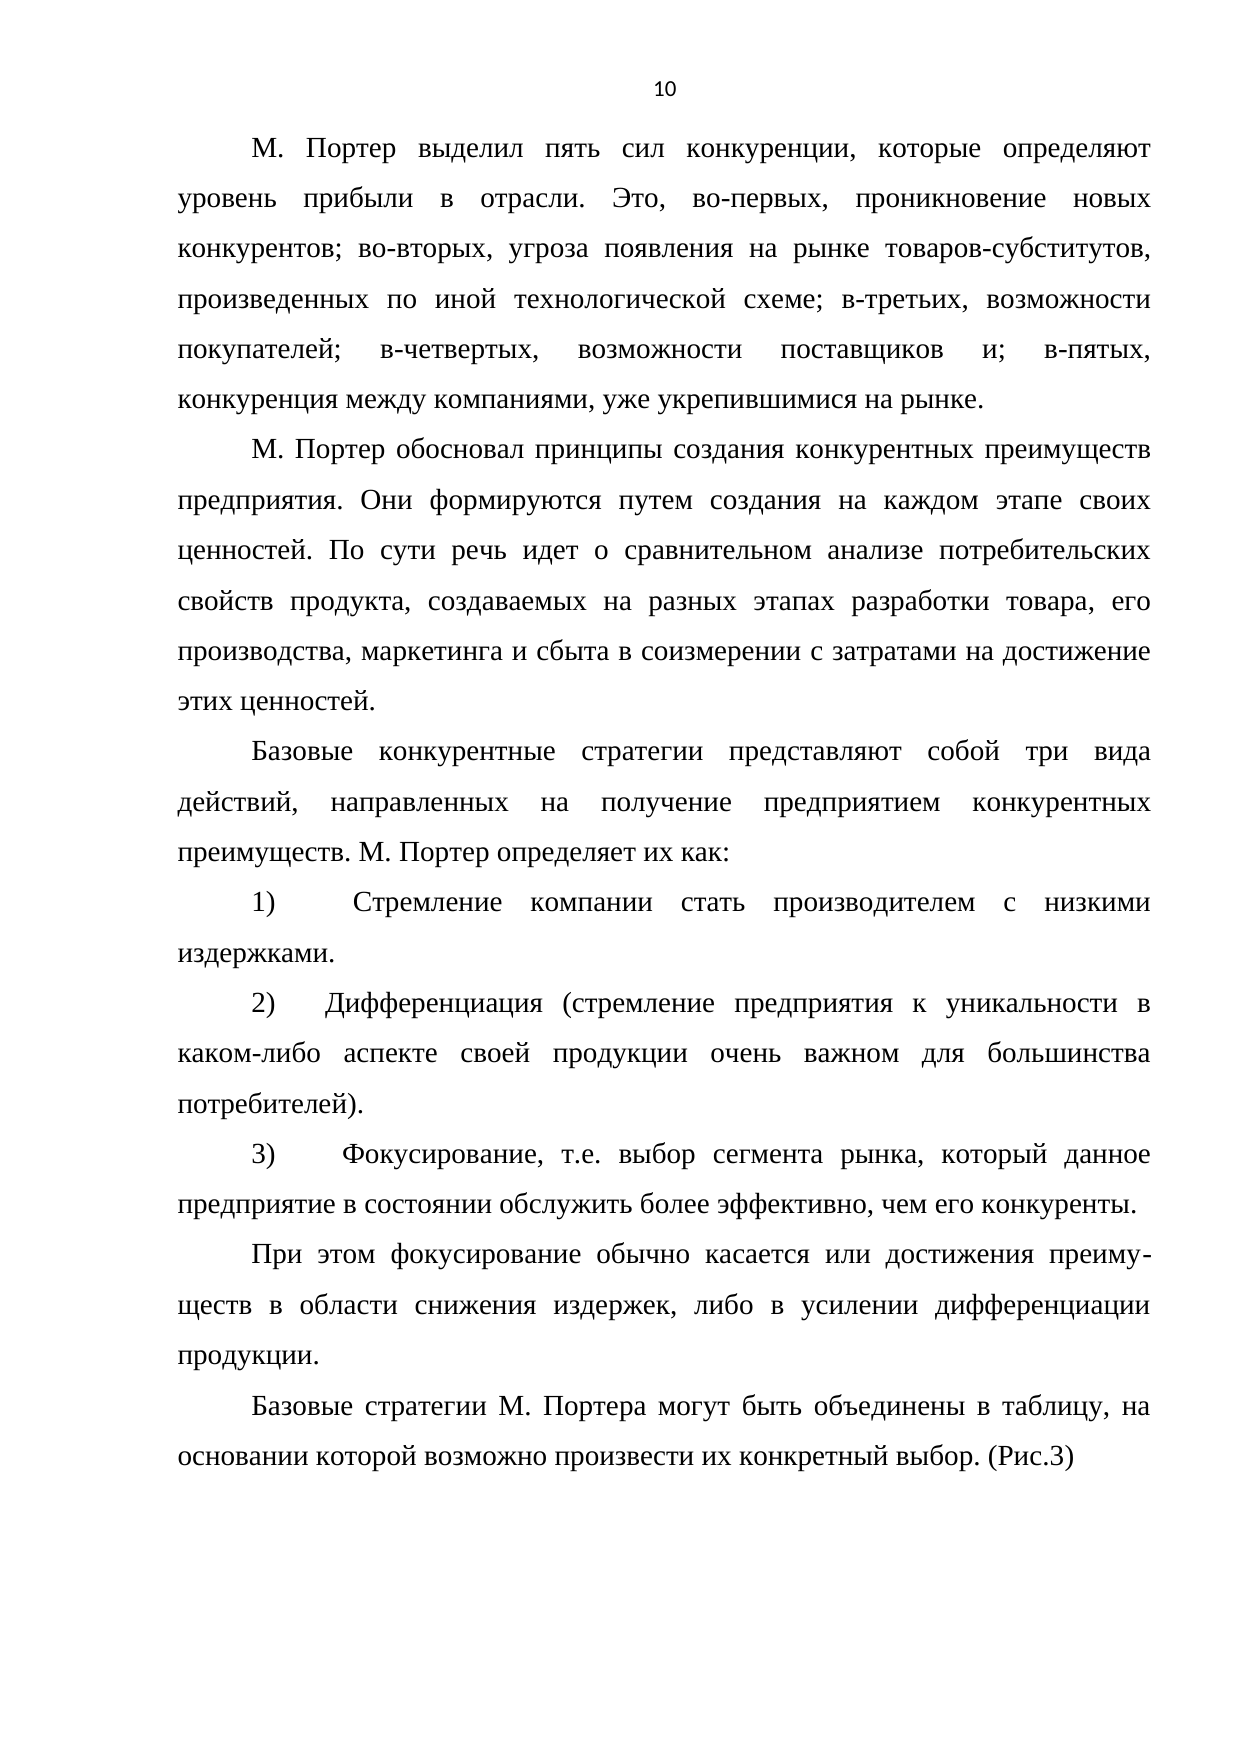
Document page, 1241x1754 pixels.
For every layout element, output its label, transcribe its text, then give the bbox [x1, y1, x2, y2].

text Базовые конкурентные стратегии представляют собой три вида действий, направленных на получение предприятием конкурентных преимуществ. М. Портер определяет их как: [177, 733, 1152, 868]
list Дифференциация (стремление предприятия к уникальности в каком-либо аспекте своей продукции очень важном для большинства потребителей). [177, 985, 1152, 1119]
list Фокусирование, т.е. выбор сегмента рынка, который данное предприятие в состоянии обслужить более эффективно, чем его конкуренты. [177, 1136, 1152, 1220]
list Стремление компании стать производителем с низкими издержками. [177, 884, 1152, 968]
text При этом фокусирование обычно касается или достижения преимуществ в области снижения издержек, либо в усилении дифференциации продукции. [177, 1237, 1152, 1371]
text М. Портер выделил пять сил конкуренции, которые определяют уровень прибыли в отрасли. Это, во-первых, проникновение новых конкурентов; во-вторых, угроза появления на рынке товаров-субститутов, произведенных по иной технологической схеме; в-третьих, возможности покупателей; в-четвертых, возможности поставщиков и; в-пятых, конкуренция между компаниями, уже укрепившимися на рынке. [177, 130, 1152, 415]
text М. Портер обосновал принципы создания конкурентных преимуществ предприятия. Они формируются путем создания на каждом этапе своих ценностей. По сути речь идет о сравнительном анализе потребительских свойств продукта, создаваемых на разных этапах разработки товара, его производства, маркетинга и сбыта в соизмерении с затратами на достижение этих ценностей. [177, 432, 1152, 717]
text Базовые стратегии М. Портера могут быть объединены в таблицу, на основании которой возможно произвести их конкретный выбор. (Рис.3) [177, 1388, 1152, 1471]
